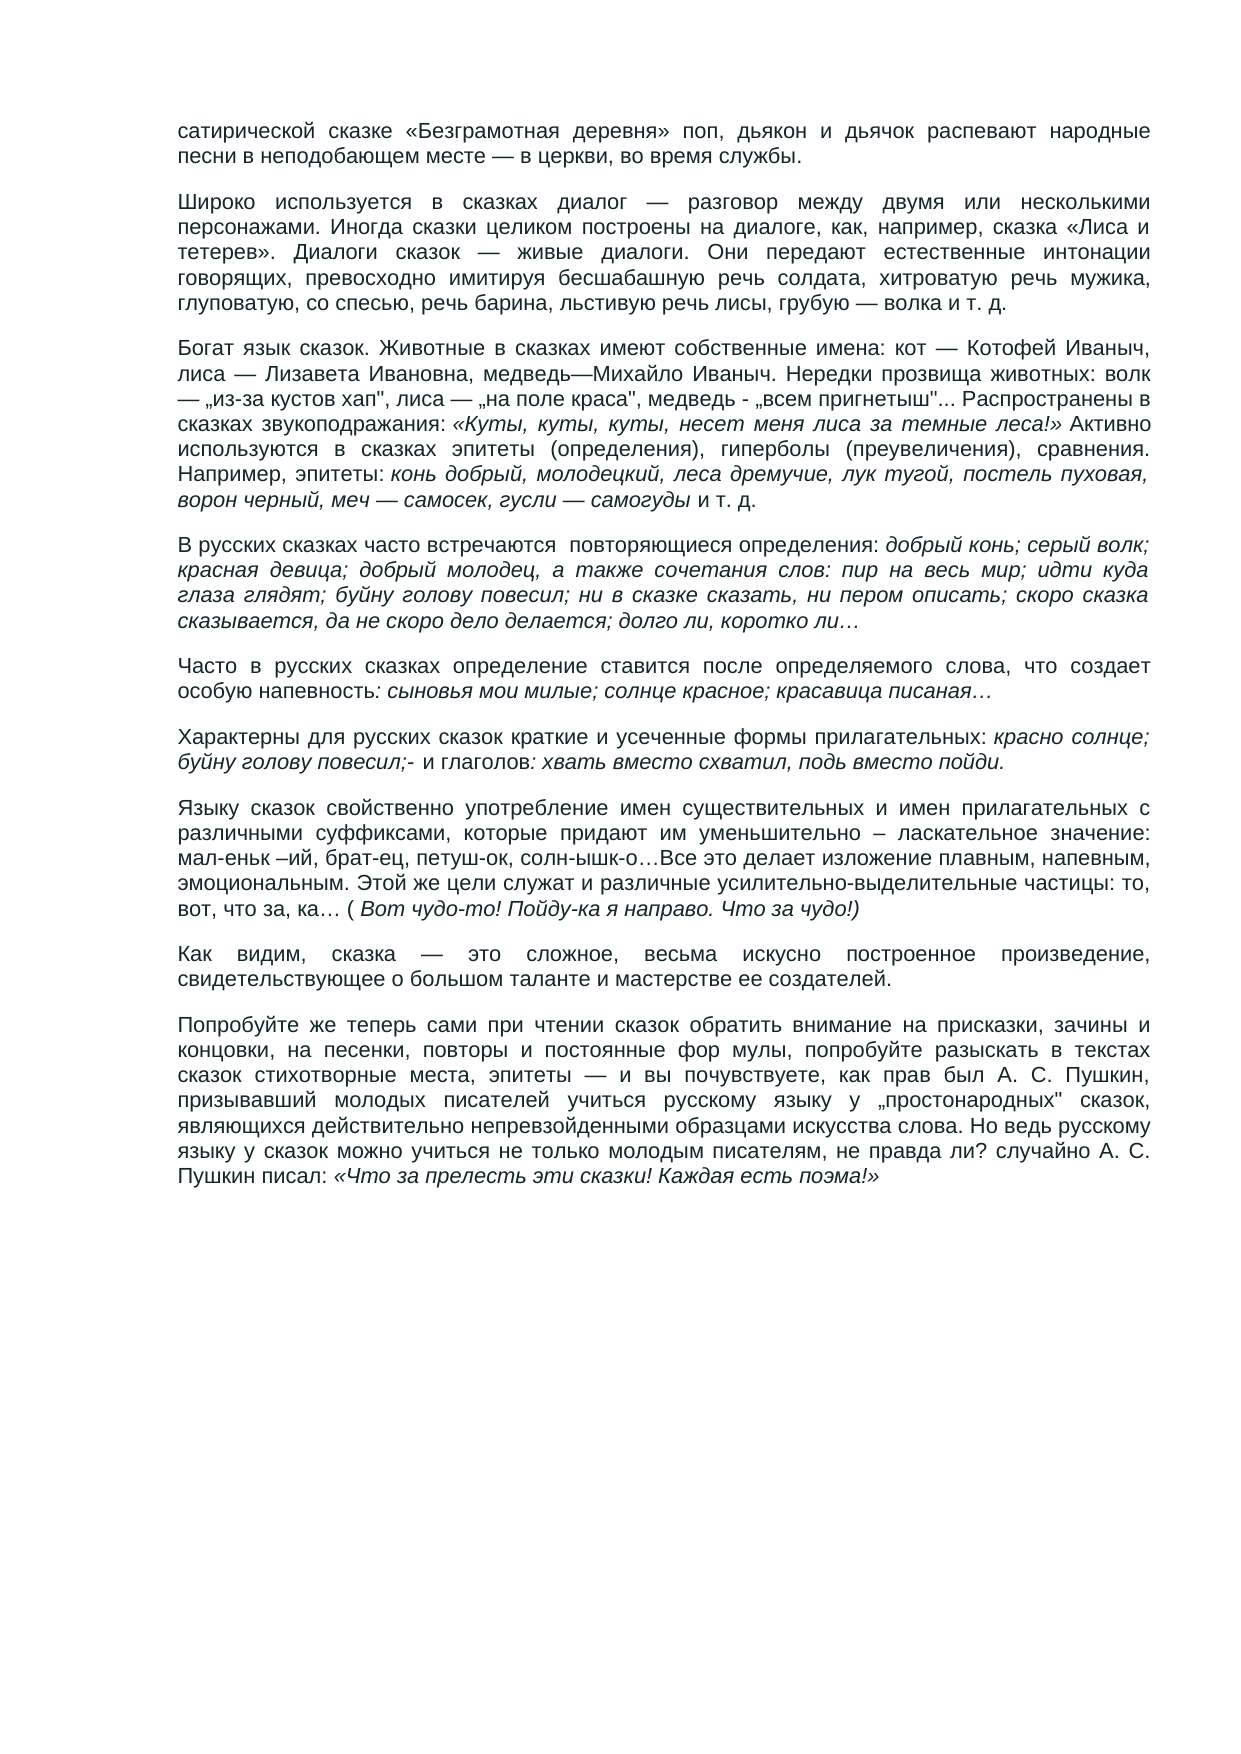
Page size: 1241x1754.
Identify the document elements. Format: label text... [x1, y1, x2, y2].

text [177, 118, 1152, 168]
text Широко используется в сказках диалог — разговор между двумя или несколькими персонажами. Иногда сказки целиком построены на диалоге, как, например, сказка «Лиса и тетерев». Диалоги сказок — живые диалоги. Они передают естественные интонации говорящих, превосходно имитируя бесшабашную речь солдата, хитроватую речь мужика, глуповатую, со спесью, речь барина, льстивую речь лисы, грубую — волка и т. д. [177, 189, 1152, 315]
text Как видим, сказка — это сложное, весьма искусно построенное произведение, свидетельствующее о большом таланте и мастерстве ее создателей. [177, 941, 1152, 991]
text В русских сказках часто встречаются повторяющиеся определения: добрый конь; серый волк; красная девица; добрый молодец, а также сочетания слов: пир на весь мир; идти куда глаза глядят; буйну голову повесил; ни в сказке сказать, ни пером описать; скоро сказка сказывается, да не скоро дело делается; долго ли, коротко ли… [177, 532, 1152, 633]
text Часто в русских сказках определение ставится после определяемого слова, что создает особую напевность: сыновья мои милые; солнце красное; красавица писаная… [177, 653, 1152, 703]
text Языку сказок свойственно употребление имен существительных и имен прилагательных с различными суффиксами, которые придают им уменьшительно – ласкательное значение: мал-еньк –ий, брат-ец, петуш-ок, солн-ышк-о…Все это делает изложение плавным, напевным, эмоциональным. Этой же цели служат и различные усилительно-выделительные частицы: то, вот, что за, ка… ( Вот чудо-то! Пойду-ка я направо. Что за чудо!) [177, 794, 1152, 921]
text Характерны для русских сказок краткие и усеченные формы прилагательных: красно солнце; буйну голову повесил;- и глаголов: хвать вместо схватил, подь вместо пойди. [177, 724, 1152, 774]
text Богат язык сказок. Животные в сказках имеют собственные имена: кот — Котофей Иваныч, лиса — Лизавета Ивановна, медведь—Михайло Иваныч. Нередки прозвища животных: волк — „из-за кустов хап", лиса — „на поле краса", медведь - „всем пригнетыш"... Распространены в сказках звукоподражания: «Куты, куты, куты, несет меня лиса за темные леса!» Активно используются в сказках эпитеты (определения), гиперболы (преувеличения), сравнения. Например, эпитеты: конь добрый, молодецкий, леса дремучие, лук тугой, постель пуховая, ворон черный, меч — самосек, гусли — самогуды и т. д. [177, 335, 1152, 512]
text Попробуйте же теперь сами при чтении сказок обратить внимание на присказки, зачины и концовки, на песенки, повторы и постоянные фор мулы, попробуйте разыскать в текстах сказок стихотворные места, эпитеты — и вы почувствуете, как прав был А. С. Пушкин, призывавший молодых писателей учиться русскому языку у „простонародных" сказок, являющихся действительно непревзойденными образцами искусства слова. Но ведь русскому языку у сказок можно учиться не только молодым писателям, не правда ли? случайно А. С. Пушкин писал: «Что за прелесть эти сказки! Каждая есть поэма!» [177, 1012, 1152, 1188]
